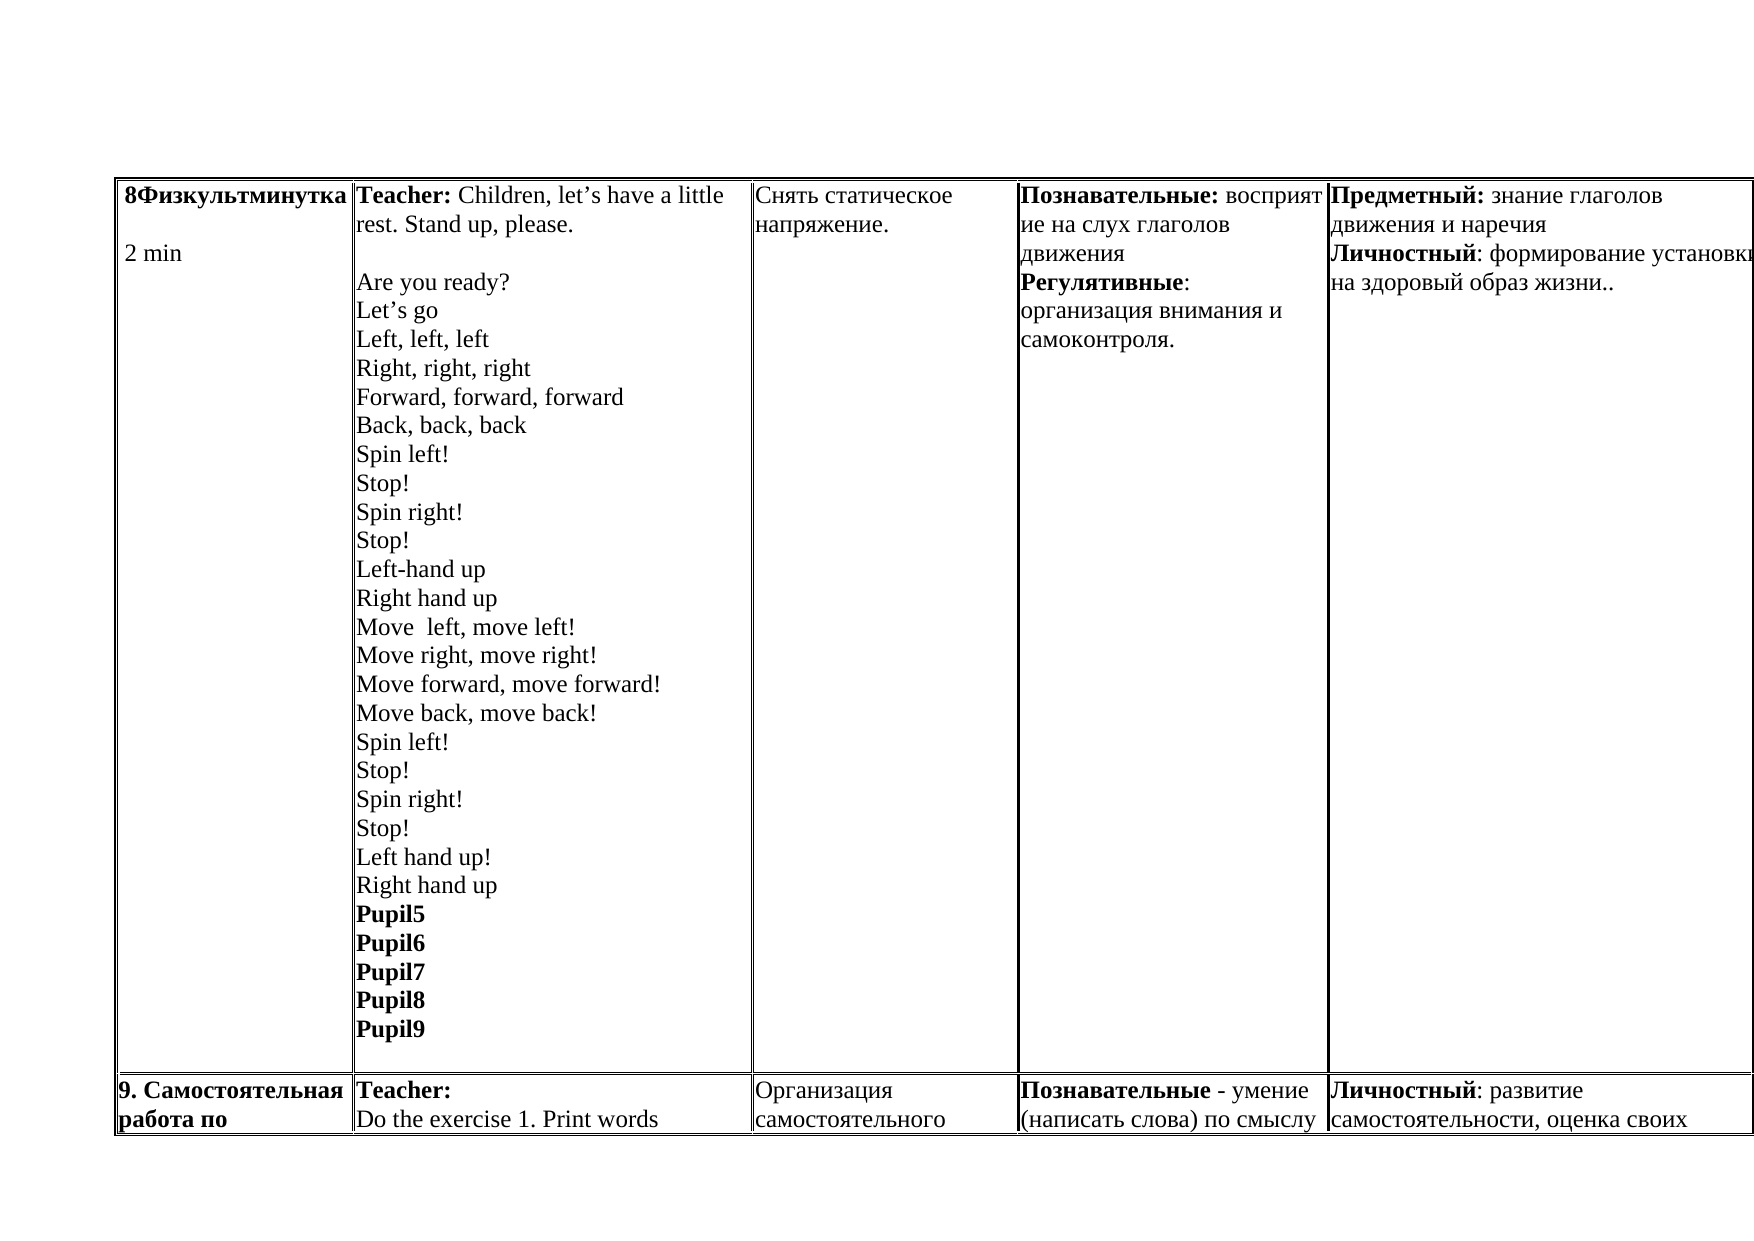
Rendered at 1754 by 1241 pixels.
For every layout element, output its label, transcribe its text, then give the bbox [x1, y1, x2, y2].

table_cell Предметный: знание глаголов движения и наречия Личностный: формирование установки на здоровый образ жизни.. [1328, 181, 1752, 1072]
table_cell Teacher: Children, let’s have a little rest. Stand up, please. Are you ready? Let’s go Left, left, left Right, right, right Forward, forward, forward Back, back, back Spin left! Stop! Spin right! Stop! Left-hand up Right hand up Move left, move left! Move right, move right! Move forward, move forward! Move back, move back! Spin left! Stop! Spin right! Stop! Left hand up! Right hand up Pupil5 Pupil6 Pupil7 Pupil8 Pupil9 [354, 181, 752, 1072]
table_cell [1328, 1072, 1754, 1132]
table_cell Познавательные: восприятие на слух глаголов движения Регулятивные: организация внимания и самоконтроля. [1018, 181, 1328, 1072]
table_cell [753, 1075, 1018, 1132]
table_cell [116, 1072, 353, 1132]
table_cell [354, 1075, 752, 1132]
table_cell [1018, 1075, 1328, 1132]
table_cell Снять статическое напряжение. [753, 179, 1018, 1072]
table_cell 8Физкультминутка 2 min [118, 181, 353, 1072]
